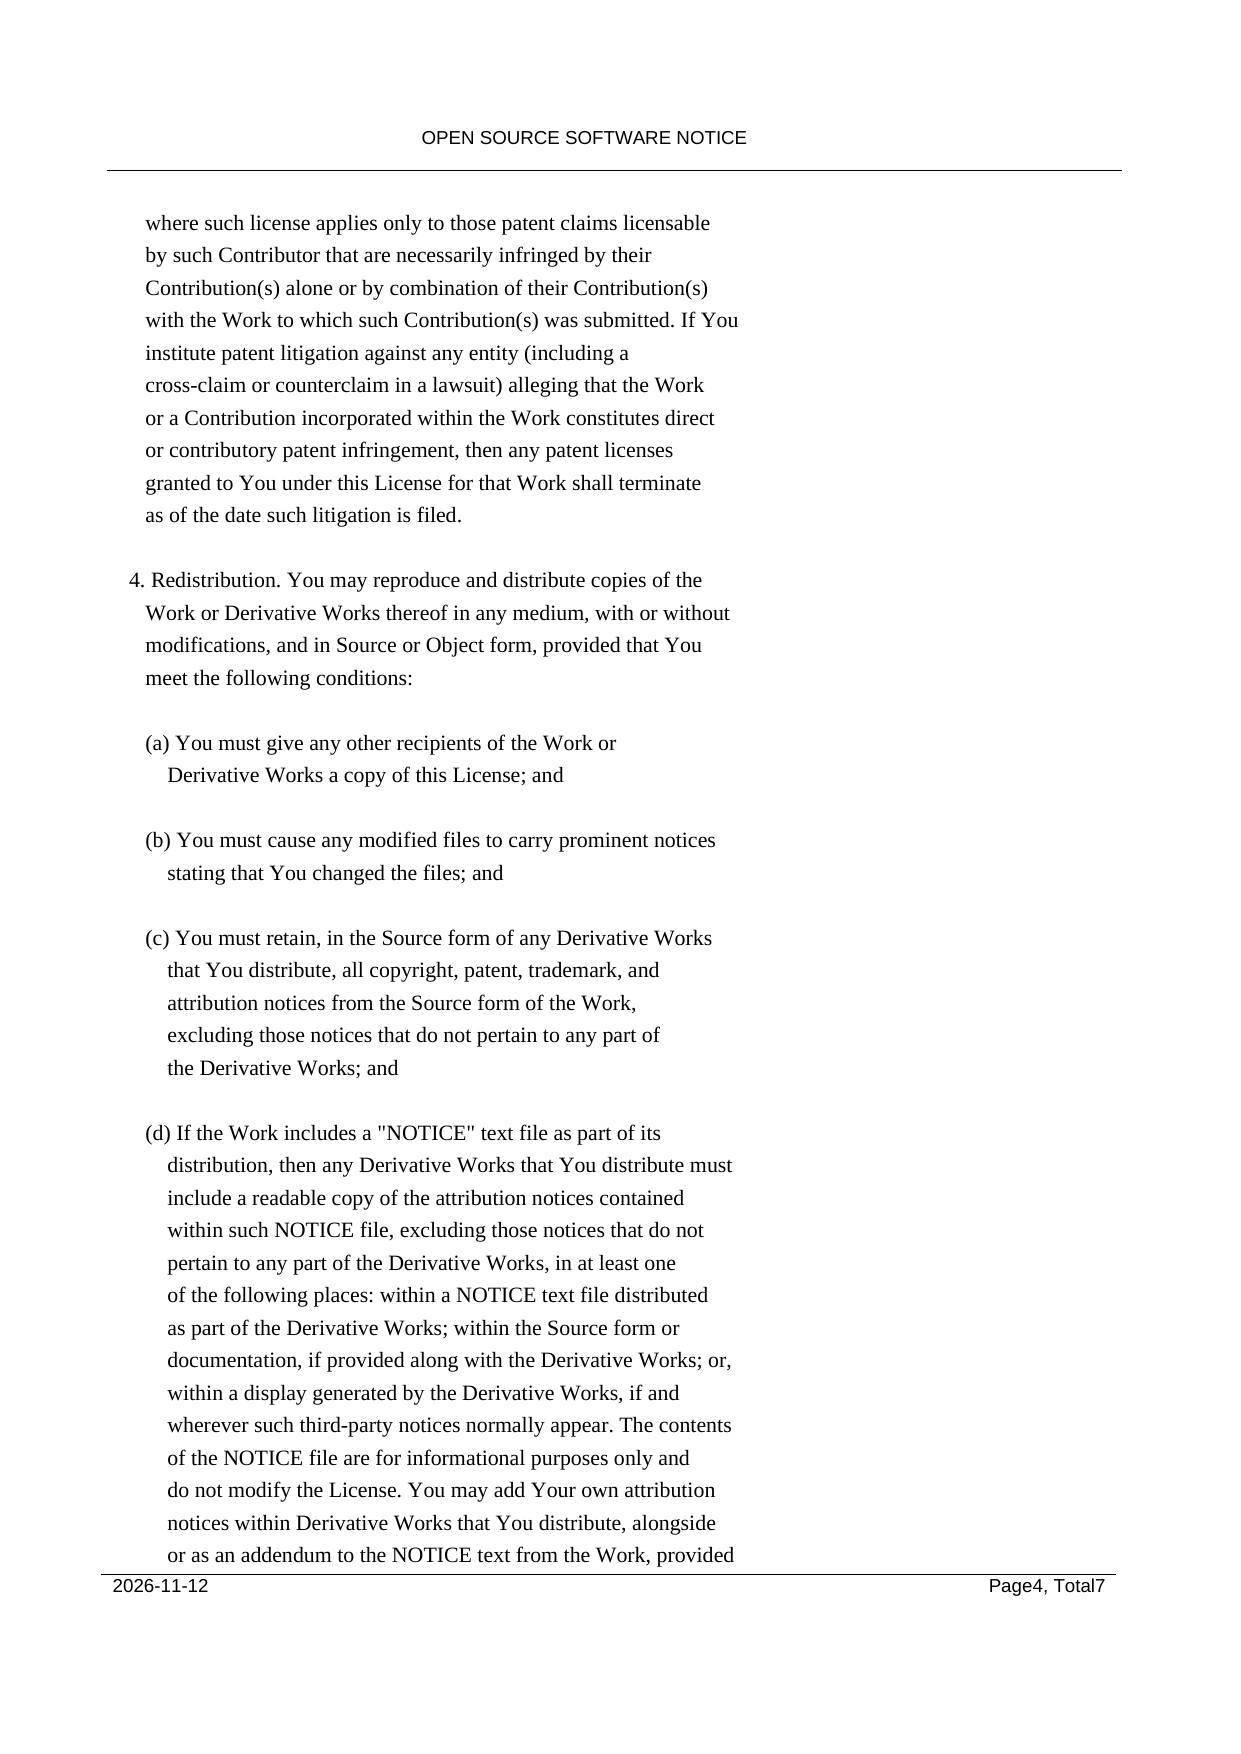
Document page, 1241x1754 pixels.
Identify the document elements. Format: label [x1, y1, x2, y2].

text [112, 206, 1128, 1571]
